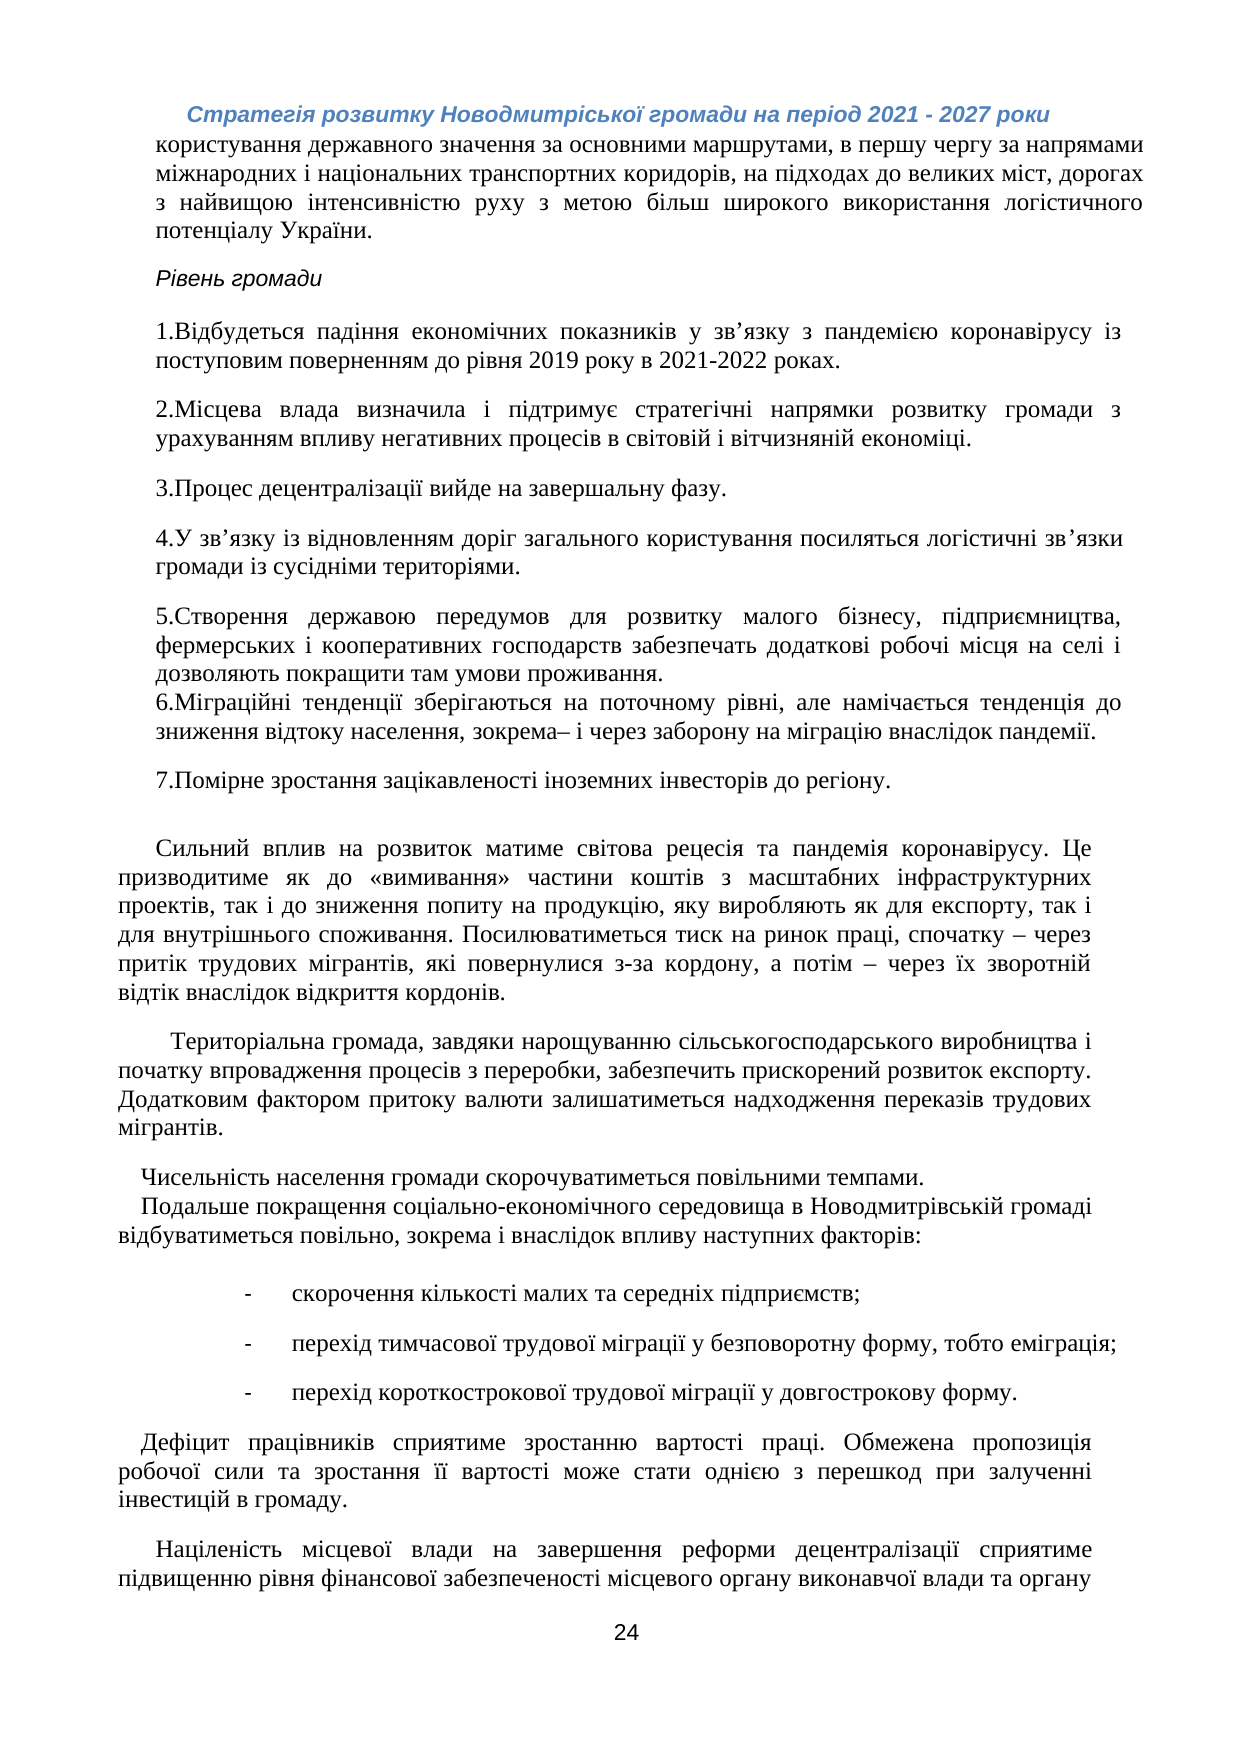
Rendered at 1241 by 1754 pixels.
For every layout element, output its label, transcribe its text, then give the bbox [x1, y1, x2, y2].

list 1.Відбудеться падіння економічних показників у зв’язку з пандемією коронавірусу із поступовим поверненням до рівня 2019 року в 2021-2022 роках. [155, 316, 1122, 374]
list скорочення кількості малих та середніх підприємств; [221, 1278, 1186, 1307]
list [155, 129, 1144, 244]
text Територіальна громада, завдяки нарощуванню сільськогосподарського виробництва і початку впровадження процесів з переробки, забезпечить прискорений розвиток експорту. Додатковим фактором притоку валюти залишатиметься надходження переказів трудових мігрантів. [118, 1026, 1093, 1141]
list 4.У зв’язку із відновленням доріг загального користування посиляться логістичні зв’язки громади із сусідніми територіями. [155, 523, 1123, 580]
text Дефіцит працівників сприятиме зростанню вартості праці. Обмежена пропозиція робочої сили та зростання її вартості може стати однією з перешкод при залученні інвестицій в громаду. [118, 1427, 1093, 1513]
list 7.Помірне зростання зацікавленості іноземних інвесторів до регіону. [155, 766, 1186, 794]
list перехід короткострокової трудової міграції у довгострокову форму. [221, 1377, 1186, 1406]
list перехід тимчасової трудової міграції у безповоротну форму, тобто еміграція; [221, 1328, 1186, 1356]
list 6.Міграційні тенденції зберігаються на поточному рівні, але намічається тенденція до зниження відтоку населення, зокрема– і через заборону на міграцію внаслідок пандемії. [155, 687, 1122, 745]
text Рівень громади [155, 265, 1186, 291]
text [118, 1534, 1093, 1591]
list 3.Процес децентралізації вийде на завершальну фазу. [155, 473, 1122, 502]
text Сильний вплив на розвиток матиме світова рецесія та пандемія коронавірусу. Це призводитиме як до «вимивання» частини коштів з масштабних інфраструктурних проектів, так і до зниження попиту на продукцію, яку виробляють як для експорту, так і для внутрішнього споживання. Посилюватиметься тиск на ринок праці, спочатку – через притік трудових мігрантів, які повернулися з-за кордону, а потім – через їх зворотній відтік внаслідок відкриття кордонів. [118, 833, 1093, 1005]
list 2.Місцева влада визначила і підтримує стратегічні напрямки розвитку громади з урахуванням впливу негативних процесів в світовій і вітчизняній економіці. [155, 394, 1122, 452]
list 5.Створення державою передумов для розвитку малого бізнесу, підприємництва, фермерських і кооперативних господарств забезпечать додаткові робочі місця на селі і дозволяють покращити там умови проживання. [155, 601, 1122, 687]
text Подальше покращення соціально-економічного середовища в Новодмитрівській громаді відбуватиметься повільно, зокрема і внаслідок впливу наступних факторів: [118, 1191, 1093, 1248]
text Чисельність населення громади скорочуватиметься повільними темпами. [118, 1162, 1092, 1191]
